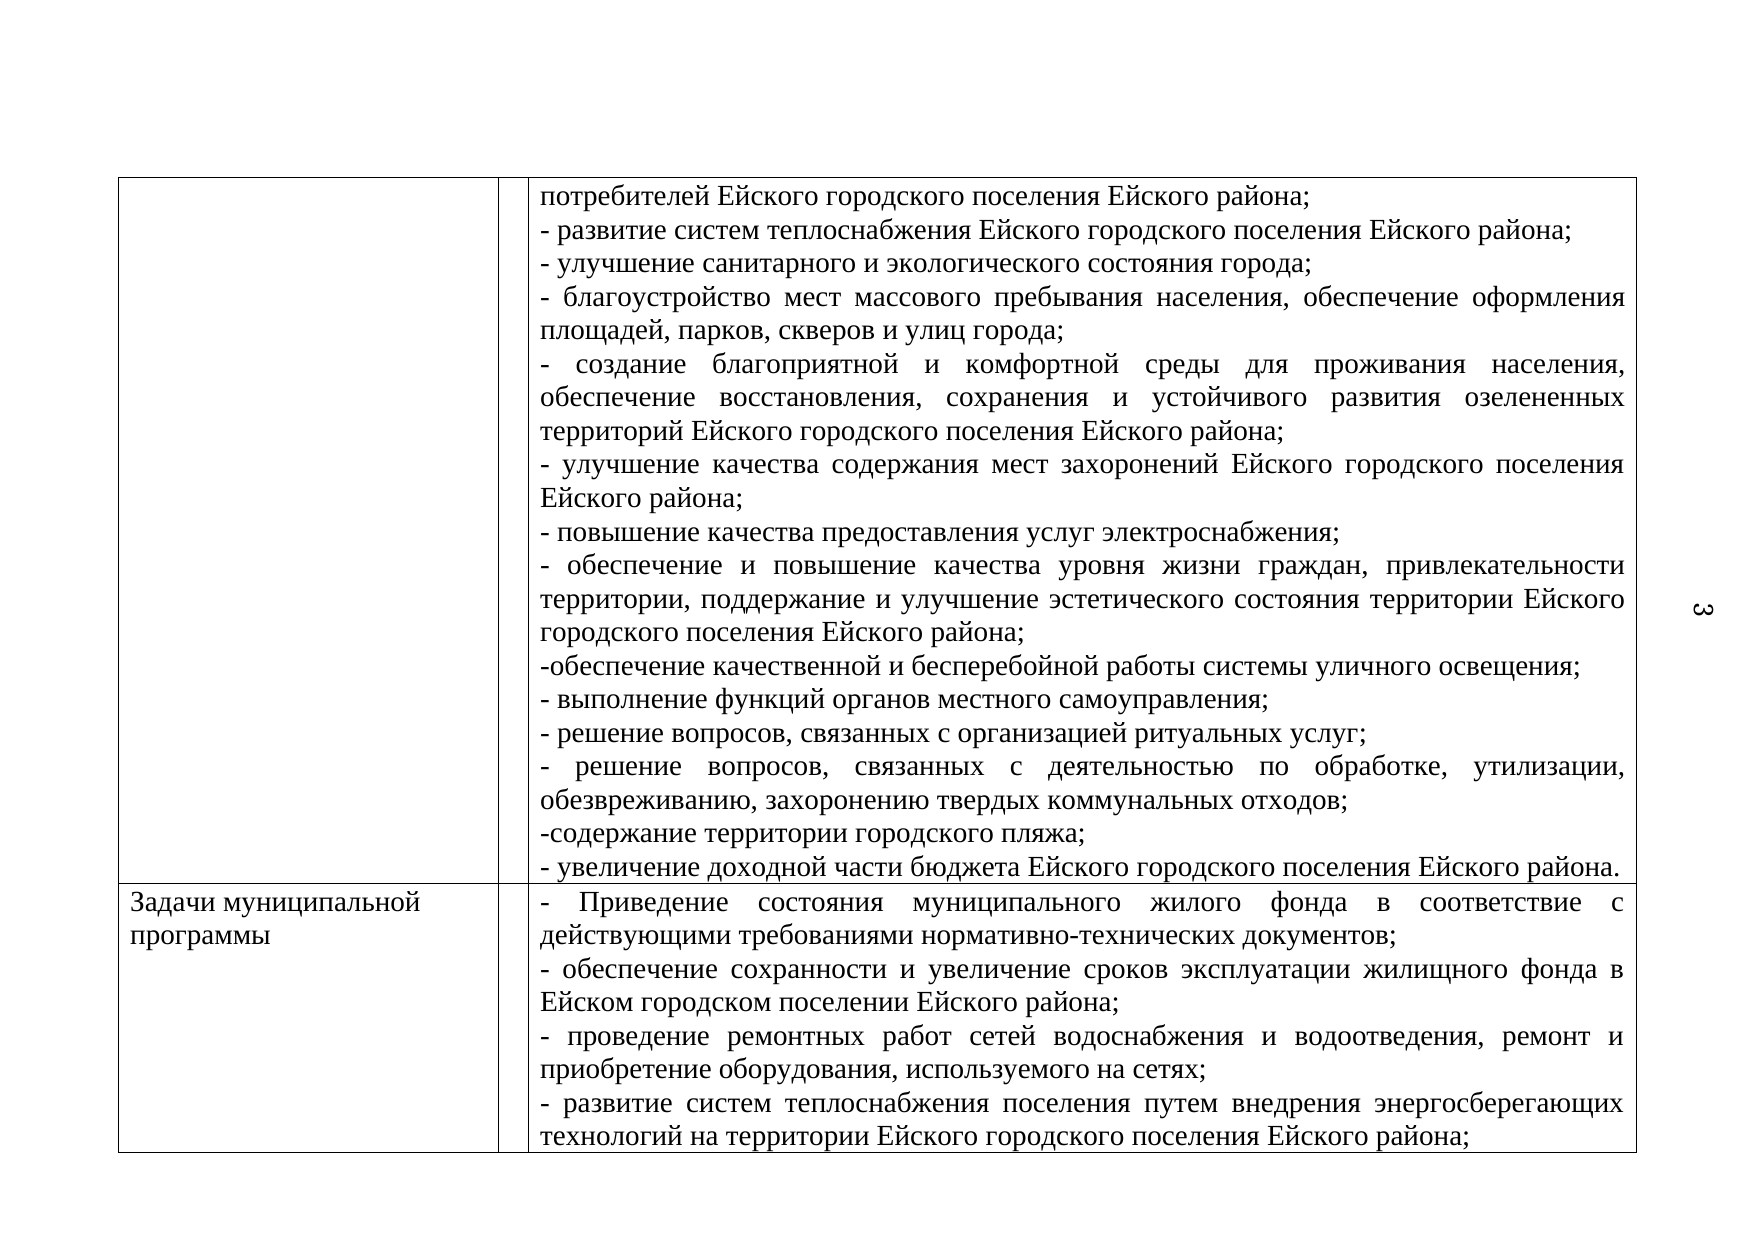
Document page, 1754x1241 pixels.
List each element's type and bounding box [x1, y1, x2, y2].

table_cell [499, 884, 528, 1152]
table_cell [529, 884, 1636, 1152]
table_cell [119, 884, 498, 1152]
table_cell [119, 178, 498, 883]
table_cell [499, 178, 528, 883]
table_cell [529, 178, 1636, 883]
